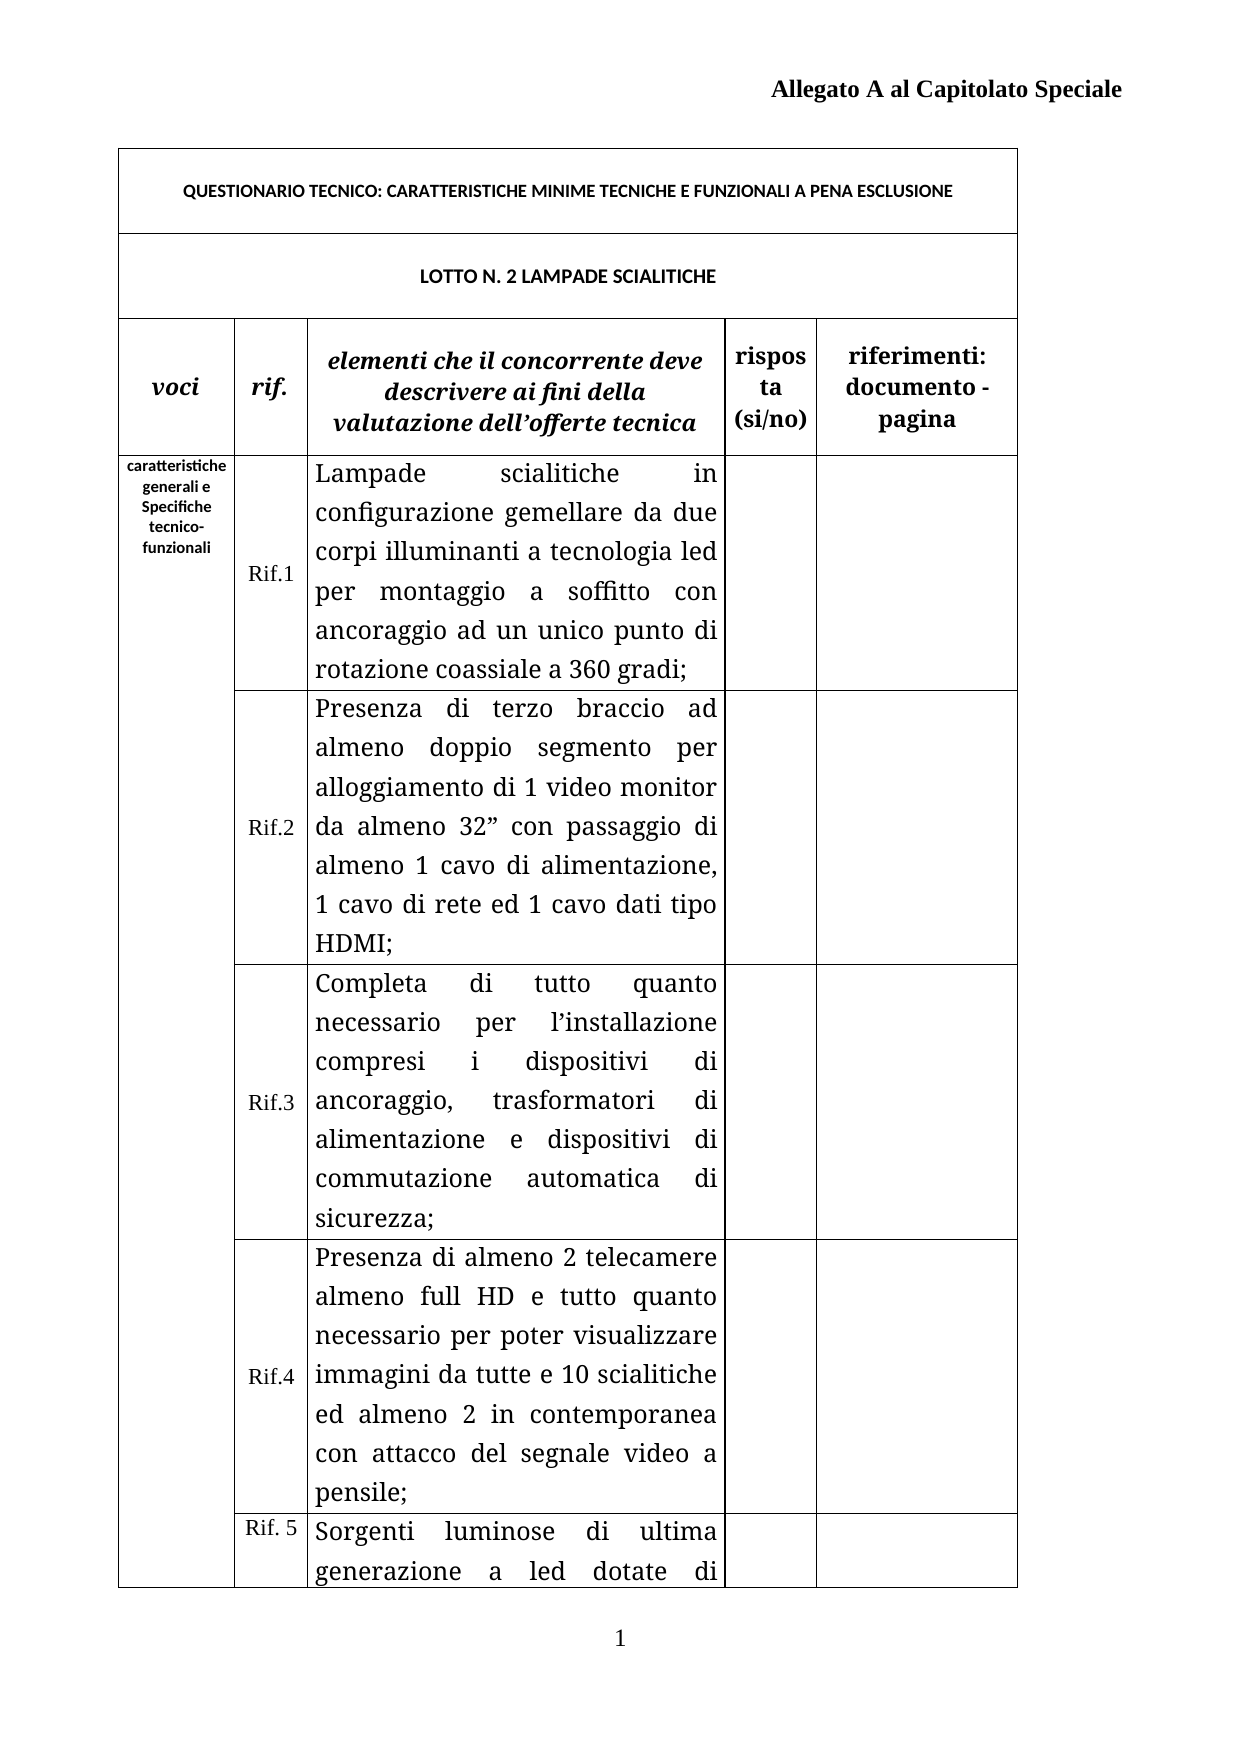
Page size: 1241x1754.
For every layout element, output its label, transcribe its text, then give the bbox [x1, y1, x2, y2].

table_cell Rif.1 [235, 456, 307, 690]
table_cell elementi che il concorrente deve descrivere ai fini della valutazione dell’offerte tecnica [308, 319, 724, 455]
table_cell riferimenti: documento - pagina [817, 319, 1017, 455]
table_cell Rif. 5 [235, 1514, 307, 1587]
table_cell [308, 1514, 724, 1587]
table_cell Presenza di almeno 2 telecamere almeno full HD e tutto quanto necessario per poter visualizzare immagini da tutte e 10 scialitiche ed almeno 2 in contemporanea con attacco del segnale video a pensile; [308, 1240, 724, 1513]
table_cell LOTTO N. 2 LAMPADE SCIALITICHE [119, 234, 1017, 318]
table_cell Lampade scialitiche in configurazione gemellare da due corpi illuminanti a tecnologia led per montaggio a soffitto con ancoraggio ad un unico punto di rotazione coassiale a 360 gradi; [308, 456, 724, 690]
table_header QUESTIONARIO TECNICO: CARATTERISTICHE MINIME TECNICHE E FUNZIONALI A PENA ESCLUSIONE [119, 149, 1017, 232]
table_cell Presenza di terzo braccio ad almeno doppio segmento per alloggiamento di 1 video monitor da almeno 32” con passaggio di almeno 1 cavo di alimentazione, 1 cavo di rete ed 1 cavo dati tipo HDMI; [308, 691, 724, 964]
table_cell [726, 1240, 816, 1513]
table_cell [726, 691, 816, 964]
table_cell Rif.3 [235, 965, 307, 1239]
table_cell [726, 965, 816, 1239]
table_cell [817, 965, 1017, 1239]
table_cell [726, 456, 816, 690]
table_cell [817, 1240, 1017, 1513]
table_cell Rif.4 [235, 1240, 307, 1513]
table_cell voci [119, 319, 234, 455]
table_cell caratteristiche generali e Specifiche tecnico-funzionali [119, 456, 234, 1587]
table_cell [726, 1514, 816, 1587]
table_cell [817, 1514, 1017, 1587]
table_cell risposta (si/no) [726, 319, 816, 455]
table_cell rif. [235, 319, 307, 455]
table_cell Completa di tutto quanto necessario per l’installazione compresi i dispositivi di ancoraggio, trasformatori di alimentazione e dispositivi di commutazione automatica di sicurezza; [308, 965, 724, 1239]
table_cell Rif.2 [235, 691, 307, 964]
table_cell [817, 456, 1017, 690]
table_cell [817, 691, 1017, 964]
